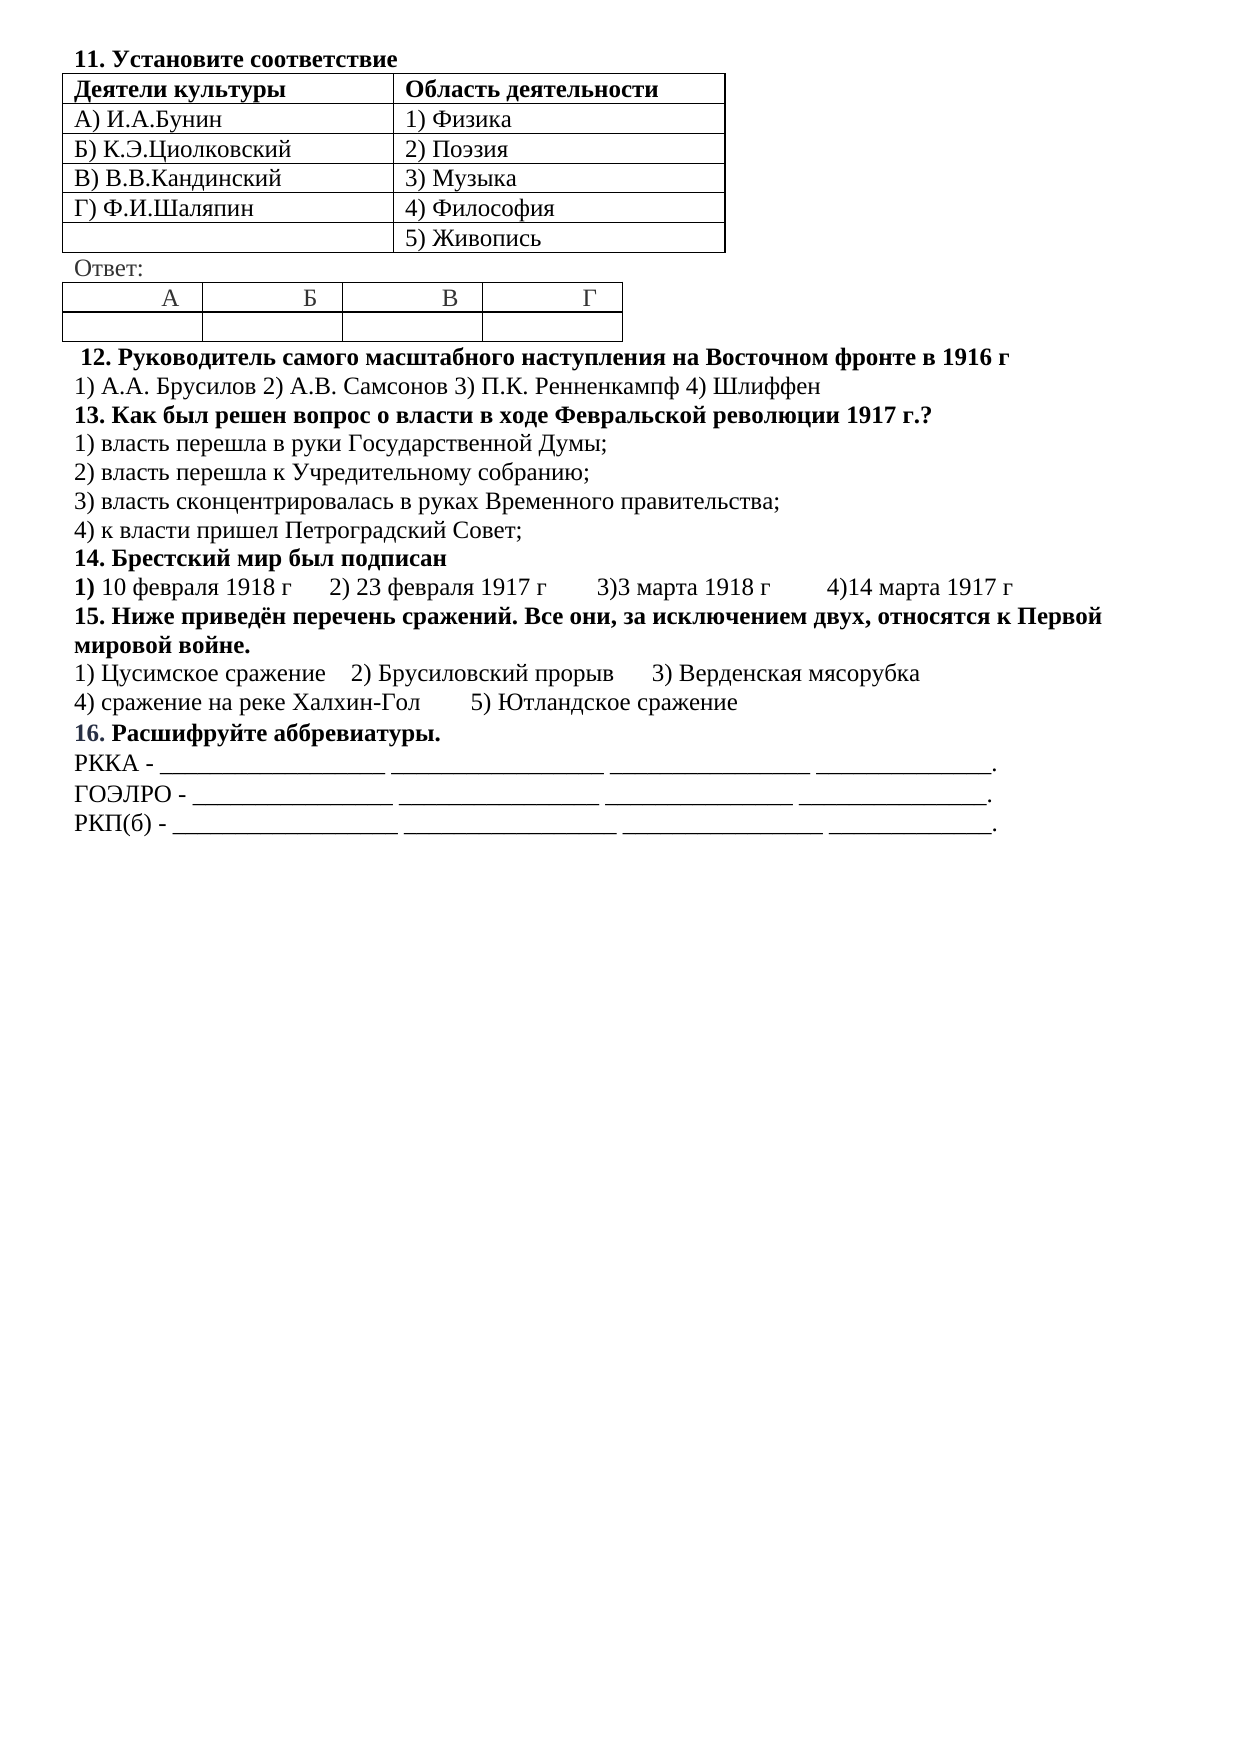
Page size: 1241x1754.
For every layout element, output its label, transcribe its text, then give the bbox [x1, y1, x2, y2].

text 16. Расшифруйте аббревиатуры. [74, 716, 1196, 747]
table_cell 2) Поэзия [394, 134, 724, 162]
table_header В [343, 283, 482, 311]
text 11. Установите соответствие [74, 44, 1196, 73]
text 1) Цусимское сражение 2) Брусиловский прорыв 3) Верденская мясорубка 4) сражение на реке Халхин-Гол 5) Ютландское сражение [74, 658, 1196, 716]
table_cell 3) Музыка [394, 164, 724, 192]
table_cell 5) Живопись [394, 223, 724, 252]
table_cell В) В.В.Кандинский [63, 164, 393, 192]
text ГОЭЛРО - ________________ ________________ _______________ _______________. [74, 777, 1196, 808]
table_cell 4) Философия [394, 193, 724, 222]
table_cell Б) К.Э.Циолковский [63, 134, 393, 162]
text 2) власть перешла к Учредительному собранию; [74, 457, 1196, 486]
table_cell Г) Ф.И.Шаляпин [63, 193, 393, 222]
text 12. Руководитель самого масштабного наступления на Восточном фронте в 1916 г [74, 342, 1196, 371]
text 14. Брестский мир был подписан [74, 543, 1196, 572]
text 1) 10 февраля 1918 г 2) 23 февраля 1917 г 3)3 марта 1918 г 4)14 марта 1917 г [74, 572, 1196, 601]
table_cell А) И.А.Бунин [63, 104, 393, 133]
text 15. Ниже приведён перечень сражений. Все они, за исключением двух, относятся к Первой мировой войне. [74, 601, 1196, 658]
table_cell [343, 313, 482, 341]
text РКП(б) - __________________ _________________ ________________ _____________. [74, 808, 1196, 837]
table_header Область деятельности [394, 74, 724, 103]
table_cell [203, 313, 342, 341]
table_header А [63, 283, 202, 311]
text 3) власть сконцентрировалась в руках Временного правительства; [74, 486, 1196, 515]
text Ответ: [74, 253, 1196, 282]
text 4) к власти пришел Петроградский Совет; [74, 515, 1196, 543]
table_cell [63, 313, 202, 341]
table_cell [63, 223, 393, 252]
table_header Б [203, 283, 342, 311]
table_header Г [483, 283, 622, 311]
table_cell 1) Физика [394, 104, 724, 133]
text 1) А.А. Брусилов 2) А.В. Самсонов 3) П.К. Ренненкампф 4) Шлиффен [74, 371, 1196, 400]
table_header Деятели культуры [63, 74, 393, 103]
text РККА - __________________ _________________ ________________ ______________. [74, 747, 1196, 777]
table_cell [483, 313, 622, 341]
text 1) власть перешла в руки Государственной Думы; [74, 428, 1196, 457]
text 13. Как был решен вопрос о власти в ходе Февральской революции 1917 г.? [74, 400, 1196, 428]
